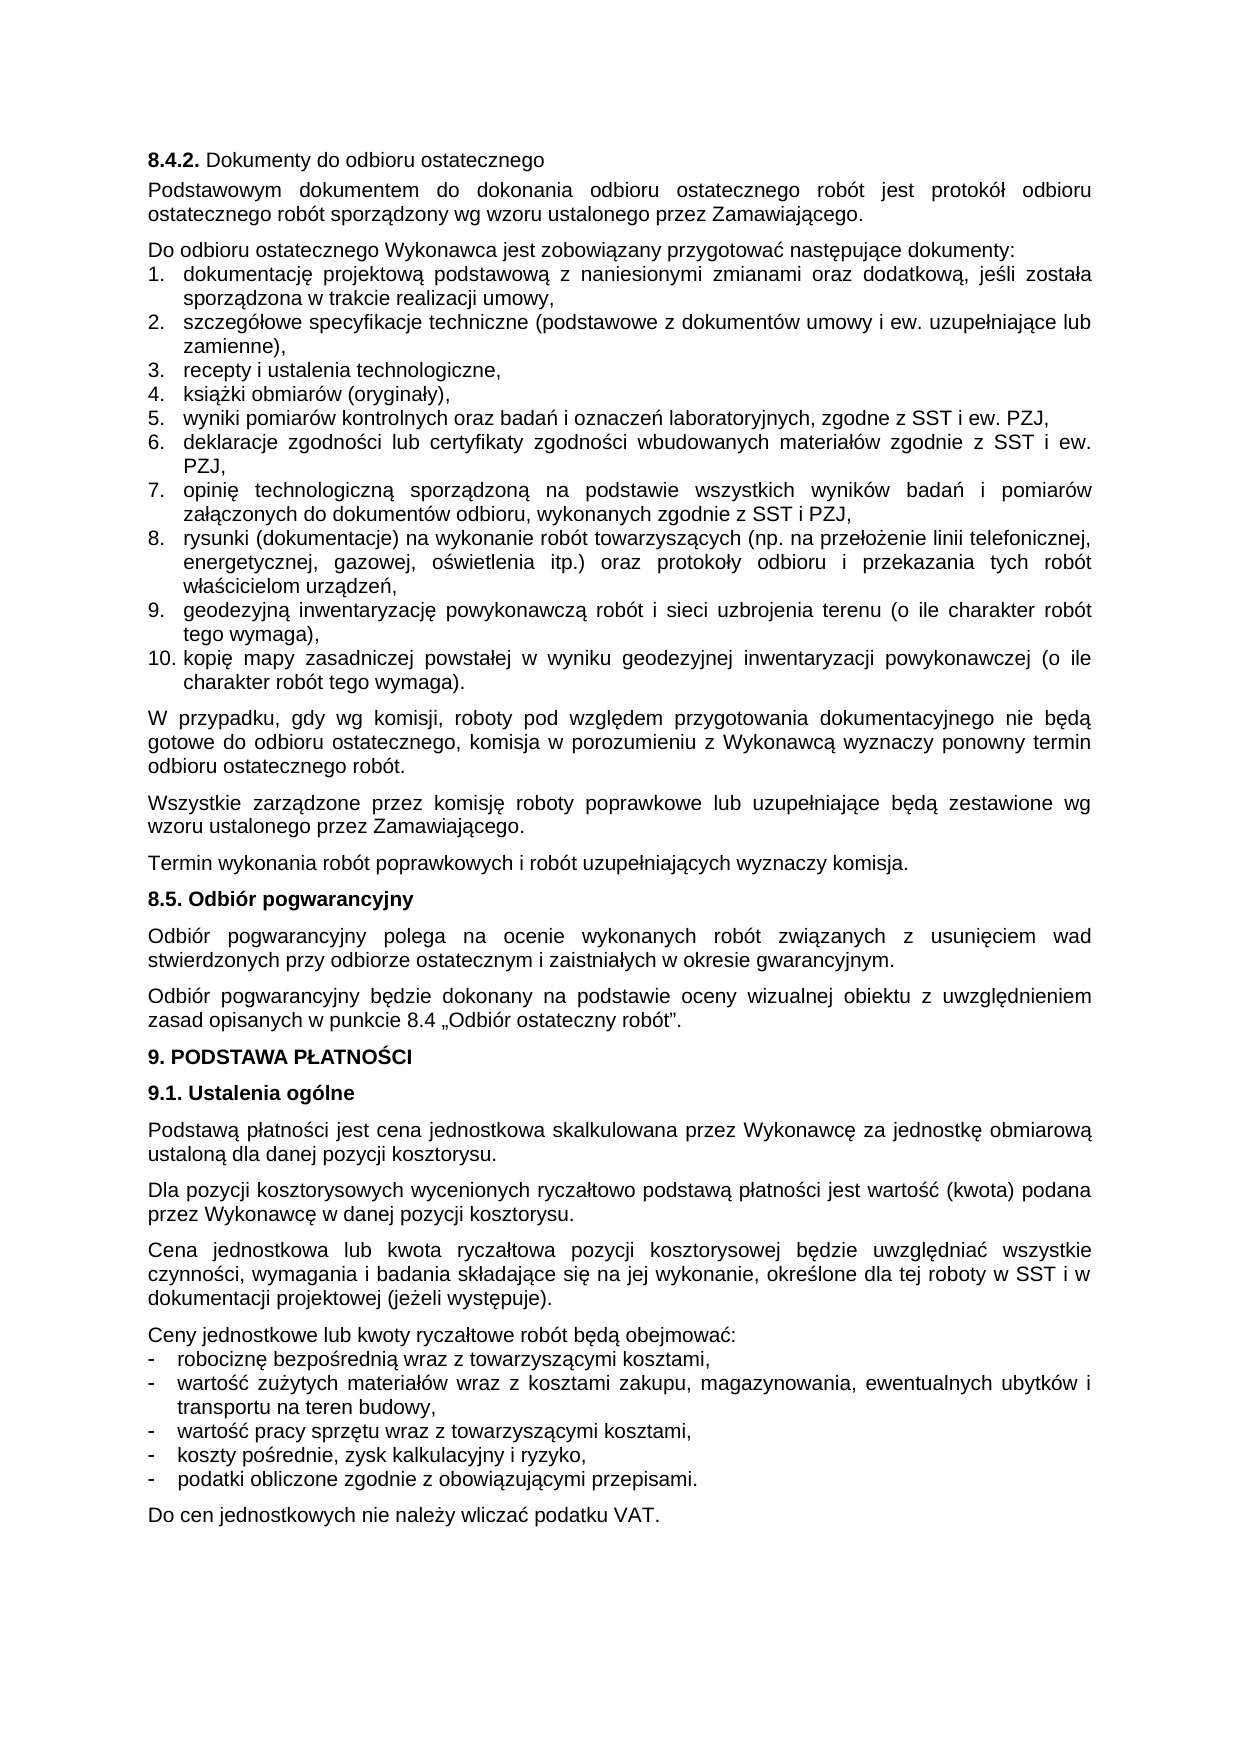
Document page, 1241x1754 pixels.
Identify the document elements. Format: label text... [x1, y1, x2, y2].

list książki obmiarów (oryginały), [148, 382, 1093, 406]
list recepty i ustalenia technologiczne, [148, 358, 1093, 382]
text Wszystkie zarządzone przez komisję roboty poprawkowe lub uzupełniające będą zestawione wg wzoru ustalonego przez Zamawiającego. [148, 790, 1093, 838]
list podatki obliczone zgodnie z obowiązującymi przepisami. [148, 1467, 1093, 1491]
list opinię technologiczną sporządzoną na podstawie wszystkich wyników badań i pomiarów załączonych do dokumentów odbioru, wykonanych zgodnie z SST i PZJ, [148, 478, 1093, 526]
list geodezyjną inwentaryzację powykonawczą robót i sieci uzbrojenia terenu (o ile charakter robót tego wymaga), [148, 598, 1093, 646]
list kopię mapy zasadniczej powstałej w wyniku geodezyjnej inwentaryzacji powykonawczej (o ile charakter robót tego wymaga). [148, 646, 1093, 693]
text 8.5. Odbiór pogwarancyjny [148, 887, 1093, 911]
list deklaracje zgodności lub certyfikaty zgodności wbudowanych materiałów zgodnie z SST i ew. PZJ, [148, 430, 1093, 478]
text Do cen jednostkowych nie należy wliczać podatku VAT. [148, 1503, 1093, 1527]
list wartość pracy sprzętu wraz z towarzyszącymi kosztami, [148, 1419, 1093, 1443]
text 9.1. Ustalenia ogólne [148, 1081, 1093, 1105]
text Do odbioru ostatecznego Wykonawca jest zobowiązany przygotować następujące dokumenty: [148, 238, 1093, 262]
text Dla pozycji kosztorysowych wycenionych ryczałtowo podstawą płatności jest wartość (kwota) podana przez Wykonawcę w danej pozycji kosztorysu. [148, 1178, 1093, 1226]
list koszty pośrednie, zysk kalkulacyjny i ryzyko, [148, 1443, 1093, 1467]
text Odbiór pogwarancyjny polega na ocenie wykonanych robót związanych z usunięciem wad stwierdzonych przy odbiorze ostatecznym i zaistniałych w okresie gwarancyjnym. [148, 924, 1093, 972]
list wyniki pomiarów kontrolnych oraz badań i oznaczeń laboratoryjnych, zgodne z SST i ew. PZJ, [148, 406, 1093, 430]
text Cena jednostkowa lub kwota ryczałtowa pozycji kosztorysowej będzie uwzględniać wszystkie czynności, wymagania i badania składające się na jej wykonanie, określone dla tej roboty w SST i w dokumentacji projektowej (jeżeli występuje). [148, 1238, 1093, 1310]
text 8.4.2. Dokumenty do odbioru ostatecznego [148, 148, 1093, 172]
text Odbiór pogwarancyjny będzie dokonany na podstawie oceny wizualnej obiektu z uwzględnieniem zasad opisanych w punkcie 8.4 „Odbiór ostateczny robót”. [148, 984, 1093, 1032]
list szczegółowe specyfikacje techniczne (podstawowe z dokumentów umowy i ew. uzupełniające lub zamienne), [148, 310, 1093, 358]
text Podstawowym dokumentem do dokonania odbioru ostatecznego robót jest protokół odbioru ostatecznego robót sporządzony wg wzoru ustalonego przez Zamawiającego. [148, 178, 1093, 226]
list rysunki (dokumentacje) na wykonanie robót towarzyszących (np. na przełożenie linii telefonicznej, energetycznej, gazowej, oświetlenia itp.) oraz protokoły odbioru i przekazania tych robót właścicielom urządzeń, [148, 526, 1093, 598]
list robociznę bezpośrednią wraz z towarzyszącymi kosztami, [148, 1347, 1093, 1371]
text Ceny jednostkowe lub kwoty ryczałtowe robót będą obejmować: [148, 1323, 1093, 1347]
list wartość zużytych materiałów wraz z kosztami zakupu, magazynowania, ewentualnych ubytków i transportu na teren budowy, [148, 1371, 1093, 1419]
text 9. podstawa płatności [148, 1044, 1093, 1068]
text Podstawą płatności jest cena jednostkowa skalkulowana przez Wykonawcę za jednostkę obmiarową ustaloną dla danej pozycji kosztorysu. [148, 1117, 1093, 1165]
text Termin wykonania robót poprawkowych i robót uzupełniających wyznaczy komisja. [148, 851, 1093, 875]
list dokumentację projektową podstawową z naniesionymi zmianami oraz dodatkową, jeśli została sporządzona w trakcie realizacji umowy, [148, 262, 1093, 310]
text W przypadku, gdy wg komisji, roboty pod względem przygotowania dokumentacyjnego nie będą gotowe do odbioru ostatecznego, komisja w porozumieniu z Wykonawcą wyznaczy ponowny termin odbioru ostatecznego robót. [148, 706, 1093, 778]
